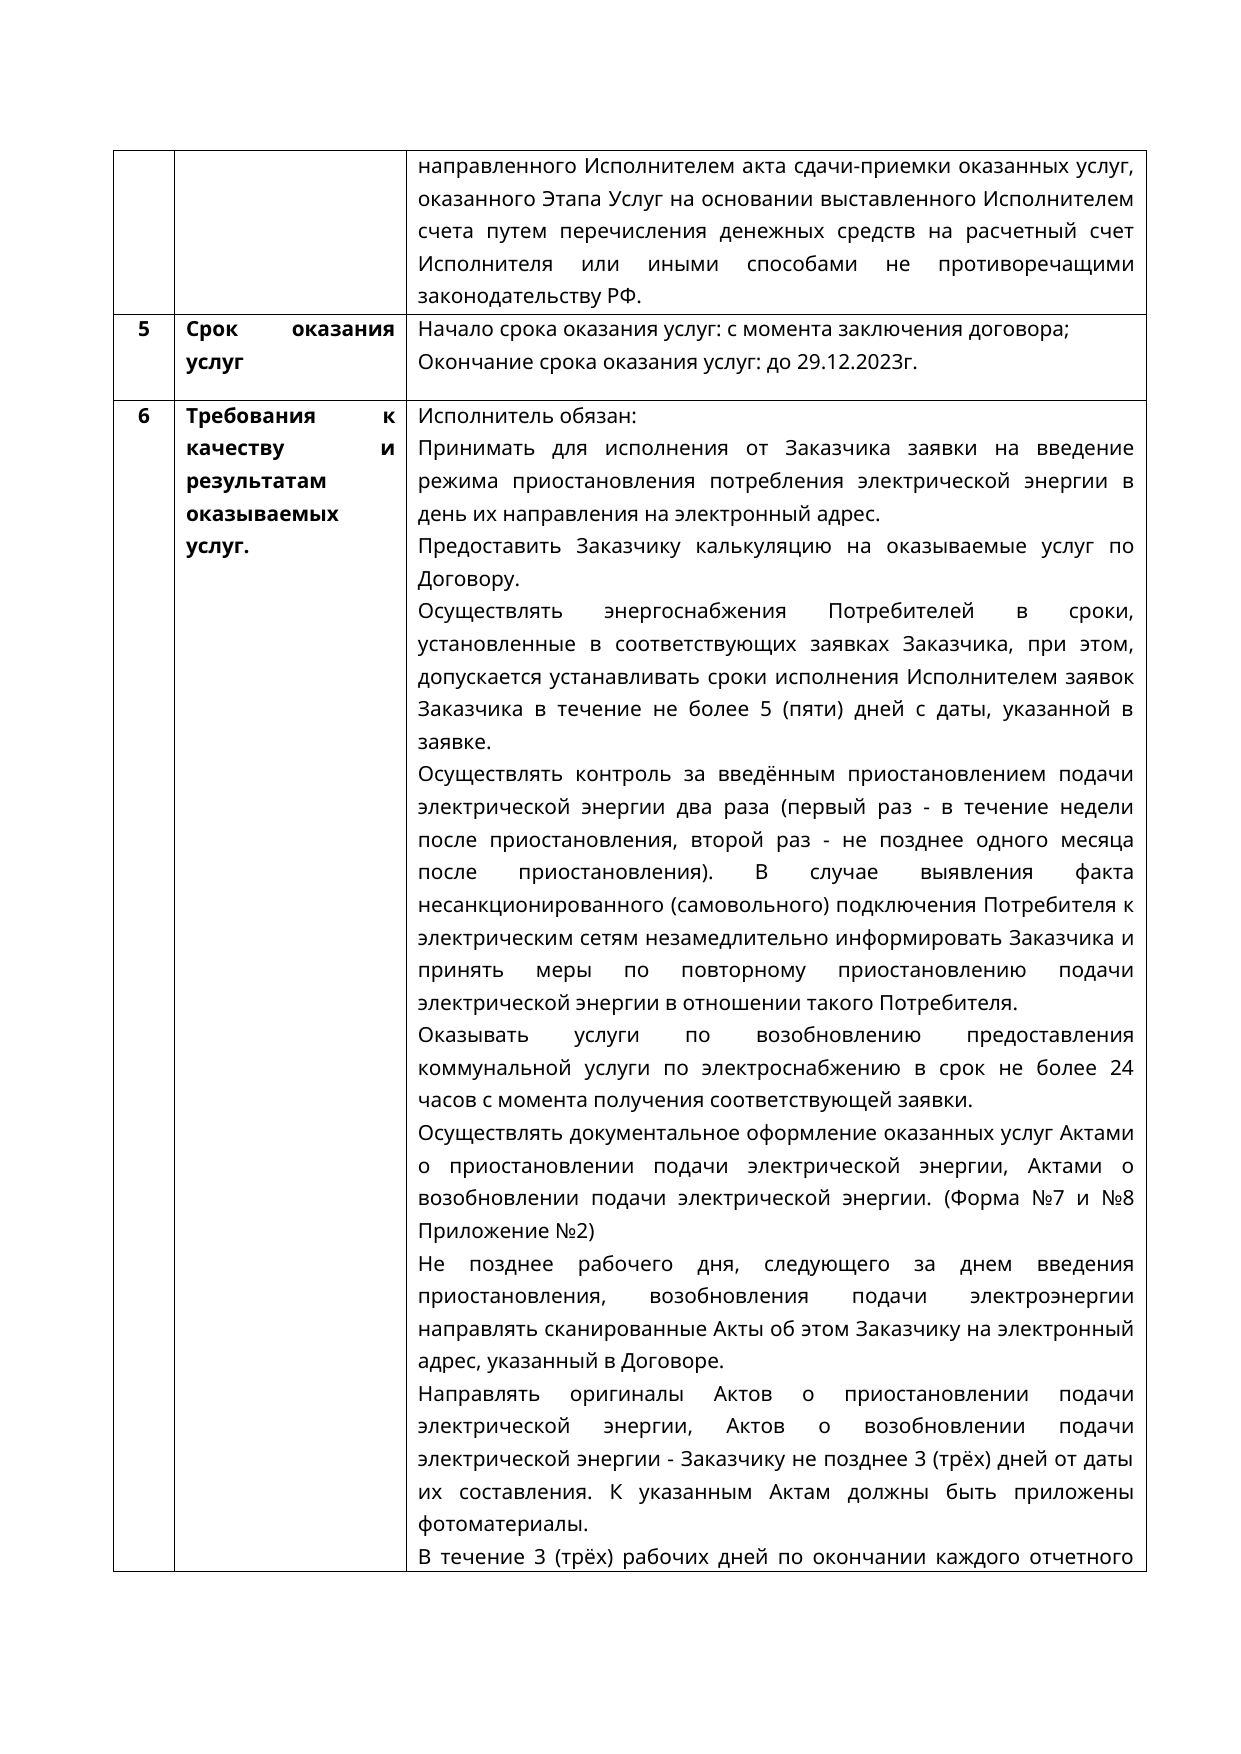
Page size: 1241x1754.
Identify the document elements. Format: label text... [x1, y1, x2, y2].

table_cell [407, 151, 1146, 313]
table_cell Начало срока оказания услуг: с момента заключения договора; Окончание срока оказания услуг: до 29.12.2023г. [407, 315, 1146, 400]
table_cell 6 [114, 401, 174, 1571]
table_cell 5 [114, 315, 174, 400]
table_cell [175, 401, 406, 1571]
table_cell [407, 401, 1146, 1571]
table_cell Срок оказания услуг [175, 315, 406, 400]
table_cell 4 [114, 151, 174, 313]
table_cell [175, 151, 406, 313]
